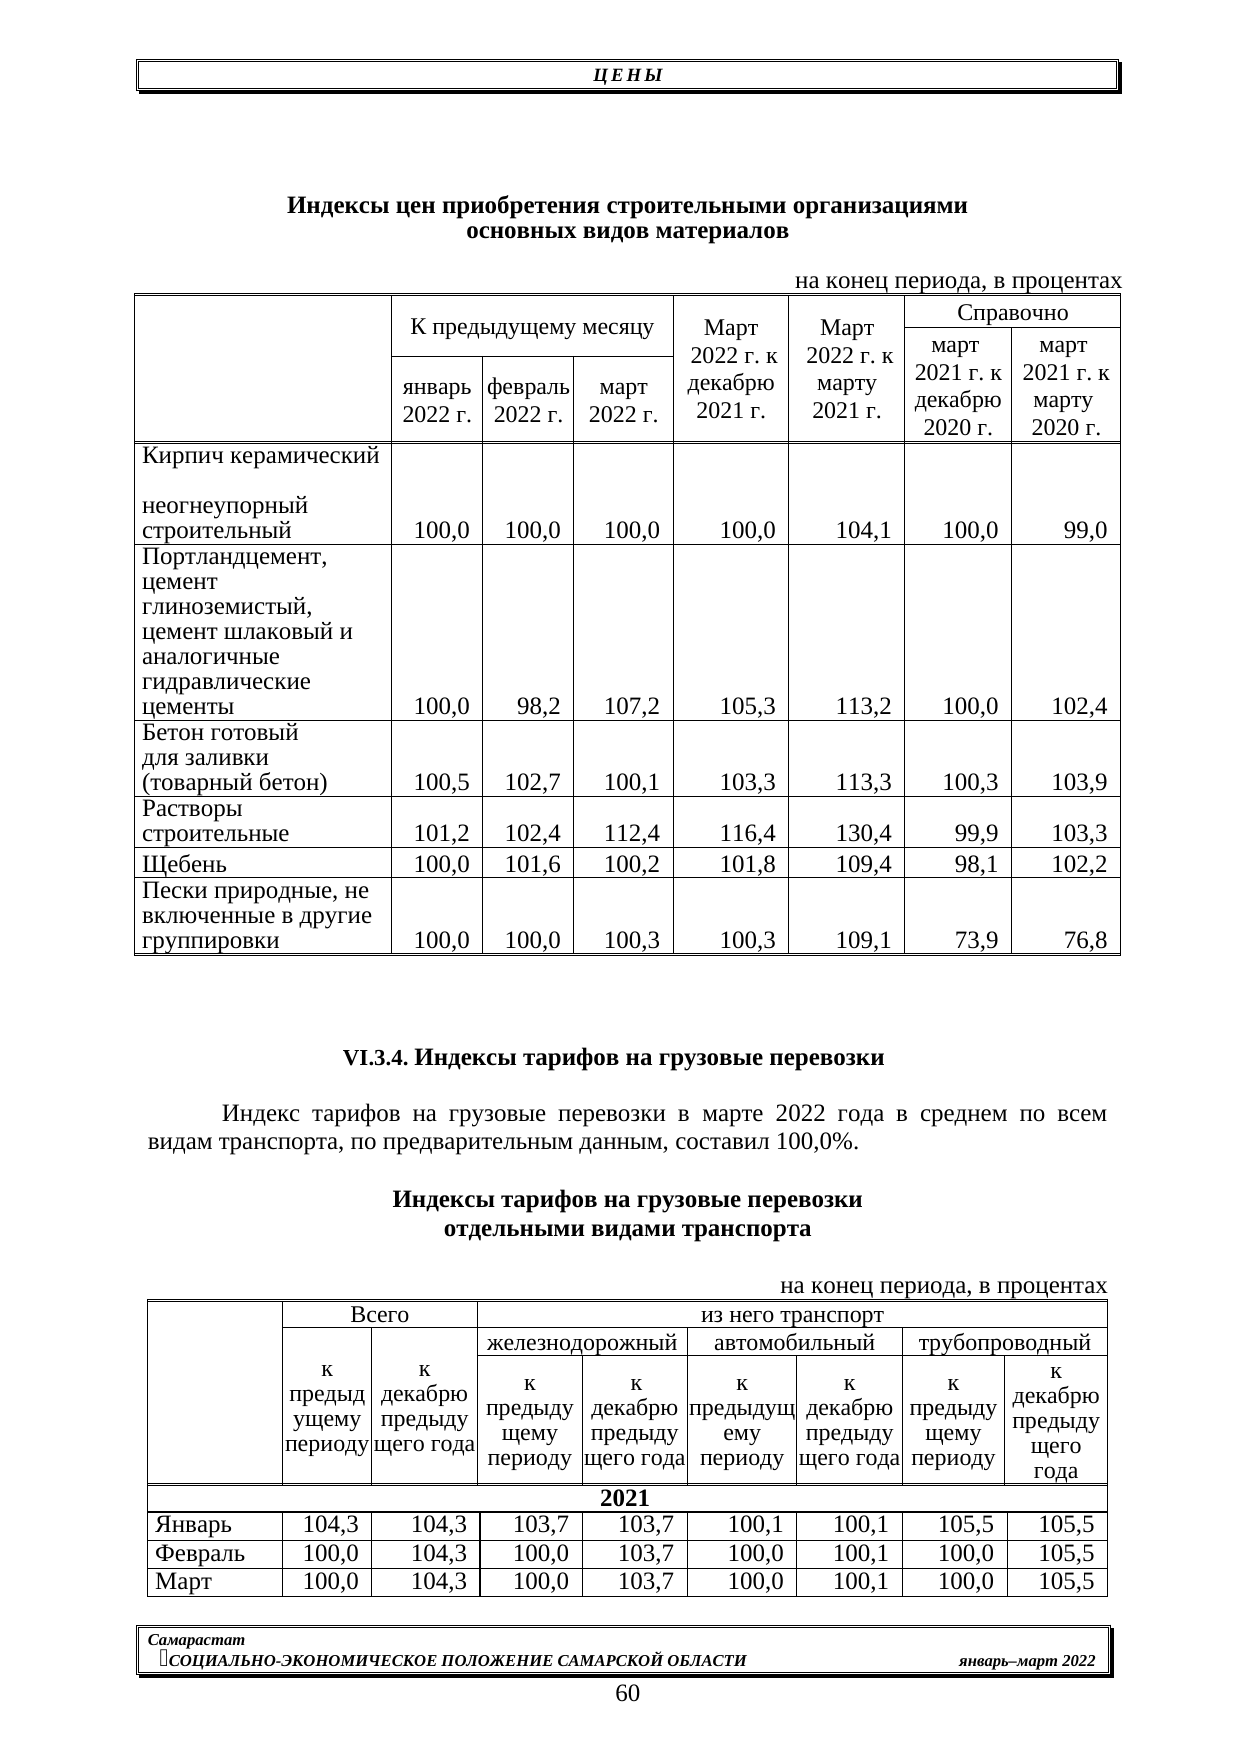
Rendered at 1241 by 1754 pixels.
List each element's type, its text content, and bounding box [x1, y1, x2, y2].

table_cell Портландцемент, цемент глиноземистый, цемент шлаковый и аналогичные гидравлические цементы [135, 545, 391, 720]
table_header Всего [283, 1302, 477, 1327]
table_cell Пески природные, не включенные в другие группировки [135, 878, 391, 953]
table_cell 98,1 [905, 848, 1011, 877]
table_cell 103,7 [481, 1513, 582, 1539]
table_header из него транспорт [478, 1302, 1107, 1327]
table_cell январь 2022 г. [392, 357, 482, 441]
table_cell 105,5 [903, 1513, 1007, 1539]
text на конец периода, в процентах [148, 1270, 1107, 1299]
text на конец периода, в процентах [148, 268, 1122, 293]
table_cell 100,0 [483, 444, 573, 544]
table_cell 103,7 [583, 1513, 687, 1539]
table_cell 100,1 [797, 1569, 902, 1596]
table_cell 99,0 [1012, 444, 1120, 544]
table_cell 103,3 [674, 721, 788, 796]
table_header К предыдущему месяцу [392, 296, 673, 356]
table_cell к декабрю предыдущего года [1005, 1356, 1107, 1483]
table_cell 101,8 [674, 848, 788, 877]
table_cell 104,3 [372, 1541, 479, 1568]
table_cell 100,0 [905, 545, 1011, 720]
table_cell 103,7 [583, 1541, 687, 1568]
table_cell 100,3 [574, 878, 673, 953]
table_cell 100,3 [905, 721, 1011, 796]
table_cell 73,9 [905, 878, 1011, 953]
table_cell автомобильный [688, 1328, 902, 1355]
table_cell 100,0 [905, 444, 1011, 544]
table_cell 109,4 [789, 848, 904, 877]
text VI.3.4. Индексы тарифов на грузовые перевозки [278, 1042, 1107, 1071]
table_cell Март [148, 1569, 282, 1596]
table_cell 105,5 [1008, 1569, 1107, 1596]
table_cell 101,6 [483, 848, 573, 877]
table_cell к декабрю предыдущего года [372, 1328, 477, 1483]
table_cell к предыдущему периоду [283, 1328, 371, 1483]
table_cell Бетон готовый для заливки (товарный бетон) [135, 721, 391, 796]
table_cell 100,0 [574, 444, 673, 544]
table_cell 100,0 [481, 1569, 582, 1596]
table_cell 105,5 [1008, 1541, 1107, 1568]
table_cell 100,0 [392, 848, 482, 877]
text Индекс тарифов на грузовые перевозки в марте 2022 года в среднем по всем видам транспорта, по предварительным данным, составил 100,0%. [148, 1098, 1107, 1155]
table_cell 100,0 [481, 1541, 582, 1568]
table_cell 100,0 [903, 1541, 1007, 1568]
table_cell 100,0 [392, 878, 482, 953]
table_cell Январь [148, 1513, 282, 1539]
table_cell 104,3 [283, 1513, 371, 1539]
table_cell железнодорожный [478, 1328, 687, 1355]
table_cell к декабрю предыдущего года [797, 1356, 902, 1483]
table_header Март 2022 г. к марту 2021 г. [789, 296, 904, 441]
table_cell 107,2 [574, 545, 673, 720]
table_cell 100,3 [674, 878, 788, 953]
table_cell 100,0 [392, 444, 482, 544]
table_header Справочно [905, 296, 1120, 327]
table_cell 100,1 [688, 1513, 796, 1539]
table_cell трубопроводный [903, 1328, 1107, 1355]
table_cell 2021 [148, 1486, 1107, 1511]
table_cell 100,1 [574, 721, 673, 796]
table_cell февраль 2022 г. [483, 357, 573, 441]
table_cell 105,5 [1008, 1513, 1107, 1539]
table_cell 104,1 [789, 444, 904, 544]
table_cell 102,4 [1012, 545, 1120, 720]
table_cell 100,5 [392, 721, 482, 796]
table_cell 103,7 [583, 1569, 687, 1596]
table_header [135, 296, 391, 441]
table_cell к предыдущему периоду [478, 1356, 582, 1483]
table_cell 100,1 [797, 1513, 902, 1539]
table_cell 105,3 [674, 545, 788, 720]
table_header [148, 1302, 282, 1483]
table_cell 103,3 [1012, 797, 1120, 847]
table_cell март 2021 г. к декабрю 2020 г. [905, 328, 1011, 441]
table_cell 100,1 [797, 1541, 902, 1568]
text Индексы тарифов на грузовые перевозки [148, 1184, 1107, 1213]
table_cell 112,4 [574, 797, 673, 847]
table_cell 100,0 [483, 878, 573, 953]
table_cell 103,9 [1012, 721, 1120, 796]
text отдельными видами транспорта [148, 1213, 1107, 1241]
table_cell 113,2 [789, 545, 904, 720]
table_cell 99,9 [905, 797, 1011, 847]
table_cell 101,2 [392, 797, 482, 847]
table_cell 100,2 [574, 848, 673, 877]
table_cell к предыдущему периоду [903, 1356, 1004, 1483]
table_cell март 2022 г. [574, 357, 673, 441]
table_cell 76,8 [1012, 878, 1120, 953]
table_cell Февраль [148, 1541, 282, 1568]
table_cell 113,3 [789, 721, 904, 796]
table_cell 102,7 [483, 721, 573, 796]
table_header Март 2022 г. к декабрю 2021 г. [674, 296, 788, 441]
table_cell 102,2 [1012, 848, 1120, 877]
table_cell 100,0 [283, 1569, 371, 1596]
table_cell 100,0 [903, 1569, 1007, 1596]
table_cell 109,1 [789, 878, 904, 953]
table_cell Растворы строительные [135, 797, 391, 847]
table_cell к предыдущему периоду [688, 1356, 796, 1483]
text Индексы цен приобретения строительными организациями основных видов материалов [266, 193, 989, 243]
table_cell 130,4 [789, 797, 904, 847]
table_cell 104,3 [372, 1569, 479, 1596]
table_cell Щебень [135, 848, 391, 877]
table_cell 100,0 [392, 545, 482, 720]
table_cell 104,3 [372, 1513, 479, 1539]
table_cell к декабрю предыдущего года [583, 1356, 687, 1483]
table_cell 100,0 [283, 1541, 371, 1568]
table_cell Кирпич керамический неогнеупорный строительный [135, 444, 391, 544]
table_cell март 2021 г. к марту 2020 г. [1012, 328, 1120, 441]
table_cell 98,2 [483, 545, 573, 720]
table_cell 102,4 [483, 797, 573, 847]
table_cell 100,0 [688, 1569, 796, 1596]
table_cell 100,0 [674, 444, 788, 544]
table_cell 116,4 [674, 797, 788, 847]
table_cell 100,0 [688, 1541, 796, 1568]
